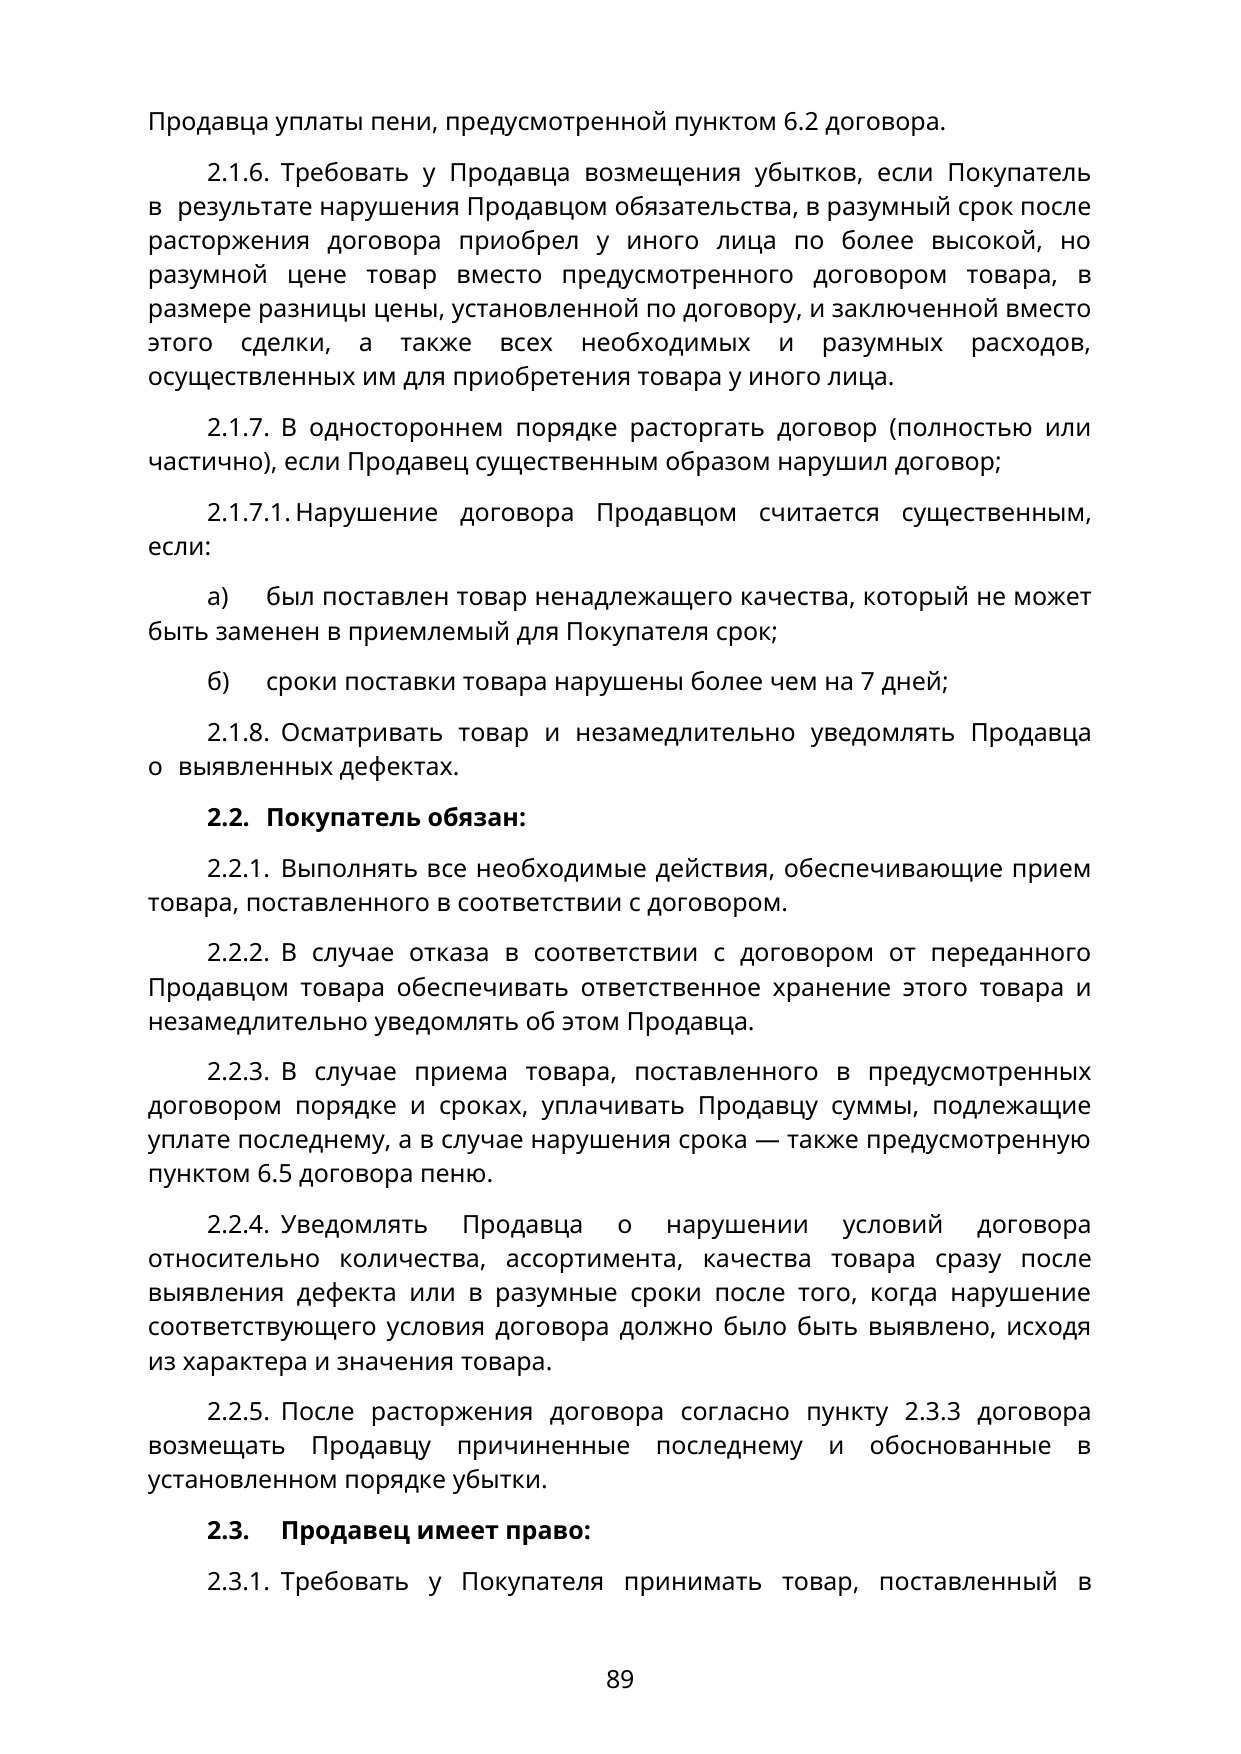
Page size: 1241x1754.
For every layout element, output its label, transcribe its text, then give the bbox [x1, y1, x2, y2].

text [148, 103, 1092, 137]
text 2.1.6. Требовать у Продавца возмещения убытков, если Покупатель в результате нарушения Продавцом обязательства, в разумный срок после расторжения договора приобрел у иного лица по более высокой, но разумной цене товар вместо предусмотренного договором товара, в размере разницы цены, установленной по договору, и заключенной вместо этого сделки, а также всех необходимых и разумных расходов, осуществленных им для приобретения товара у иного лица. [148, 154, 1092, 393]
text 2.2. Покупатель обязан: [148, 799, 1092, 834]
text 2.2.1. Выполнять все необходимые действия, обеспечивающие прием товара, поставленного в соответствии с договором. [148, 850, 1092, 918]
text 2.3. Продавец имеет право: [148, 1513, 1092, 1547]
text б) сроки поставки товара нарушены более чем на 7 дней; [148, 664, 1092, 698]
text 2.2.2. В случае отказа в соответствии с договором от переданного Продавцом товара обеспечивать ответственное хранение этого товара и незамедлительно уведомлять об этом Продавца. [148, 935, 1092, 1037]
text 2.1.8. Осматривать товар и незамедлительно уведомлять Продавца о выявленных дефектах. [148, 714, 1092, 783]
text 2.2.5. После расторжения договора согласно пункту 2.3.3 договора возмещать Продавцу причиненные последнему и обоснованные в установленном порядке убытки. [148, 1394, 1092, 1496]
text 2.1.7. В одностороннем порядке расторгать договор (полностью или частично), если Продавец существенным образом нарушил договор; [148, 409, 1092, 478]
text 2.2.4. Уведомлять Продавца о нарушении условий договора относительно количества, ассортимента, качества товара сразу после выявления дефекта или в разумные сроки после того, когда нарушение соответствующего условия договора должно было быть выявлено, исходя из характера и значения товара. [148, 1207, 1092, 1377]
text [148, 1563, 1092, 1597]
text 2.1.7.1. Нарушение договора Продавцом считается существенным, если: [148, 494, 1092, 562]
text а) был поставлен товар ненадлежащего качества, который не может быть заменен в приемлемый для Покупателя срок; [148, 579, 1092, 647]
text 2.2.3. В случае приема товара, поставленного в предусмотренных договором порядке и сроках, уплачивать Продавцу суммы, подлежащие уплате последнему, а в случае нарушения срока — также предусмотренную пунктом 6.5 договора пеню. [148, 1054, 1092, 1190]
